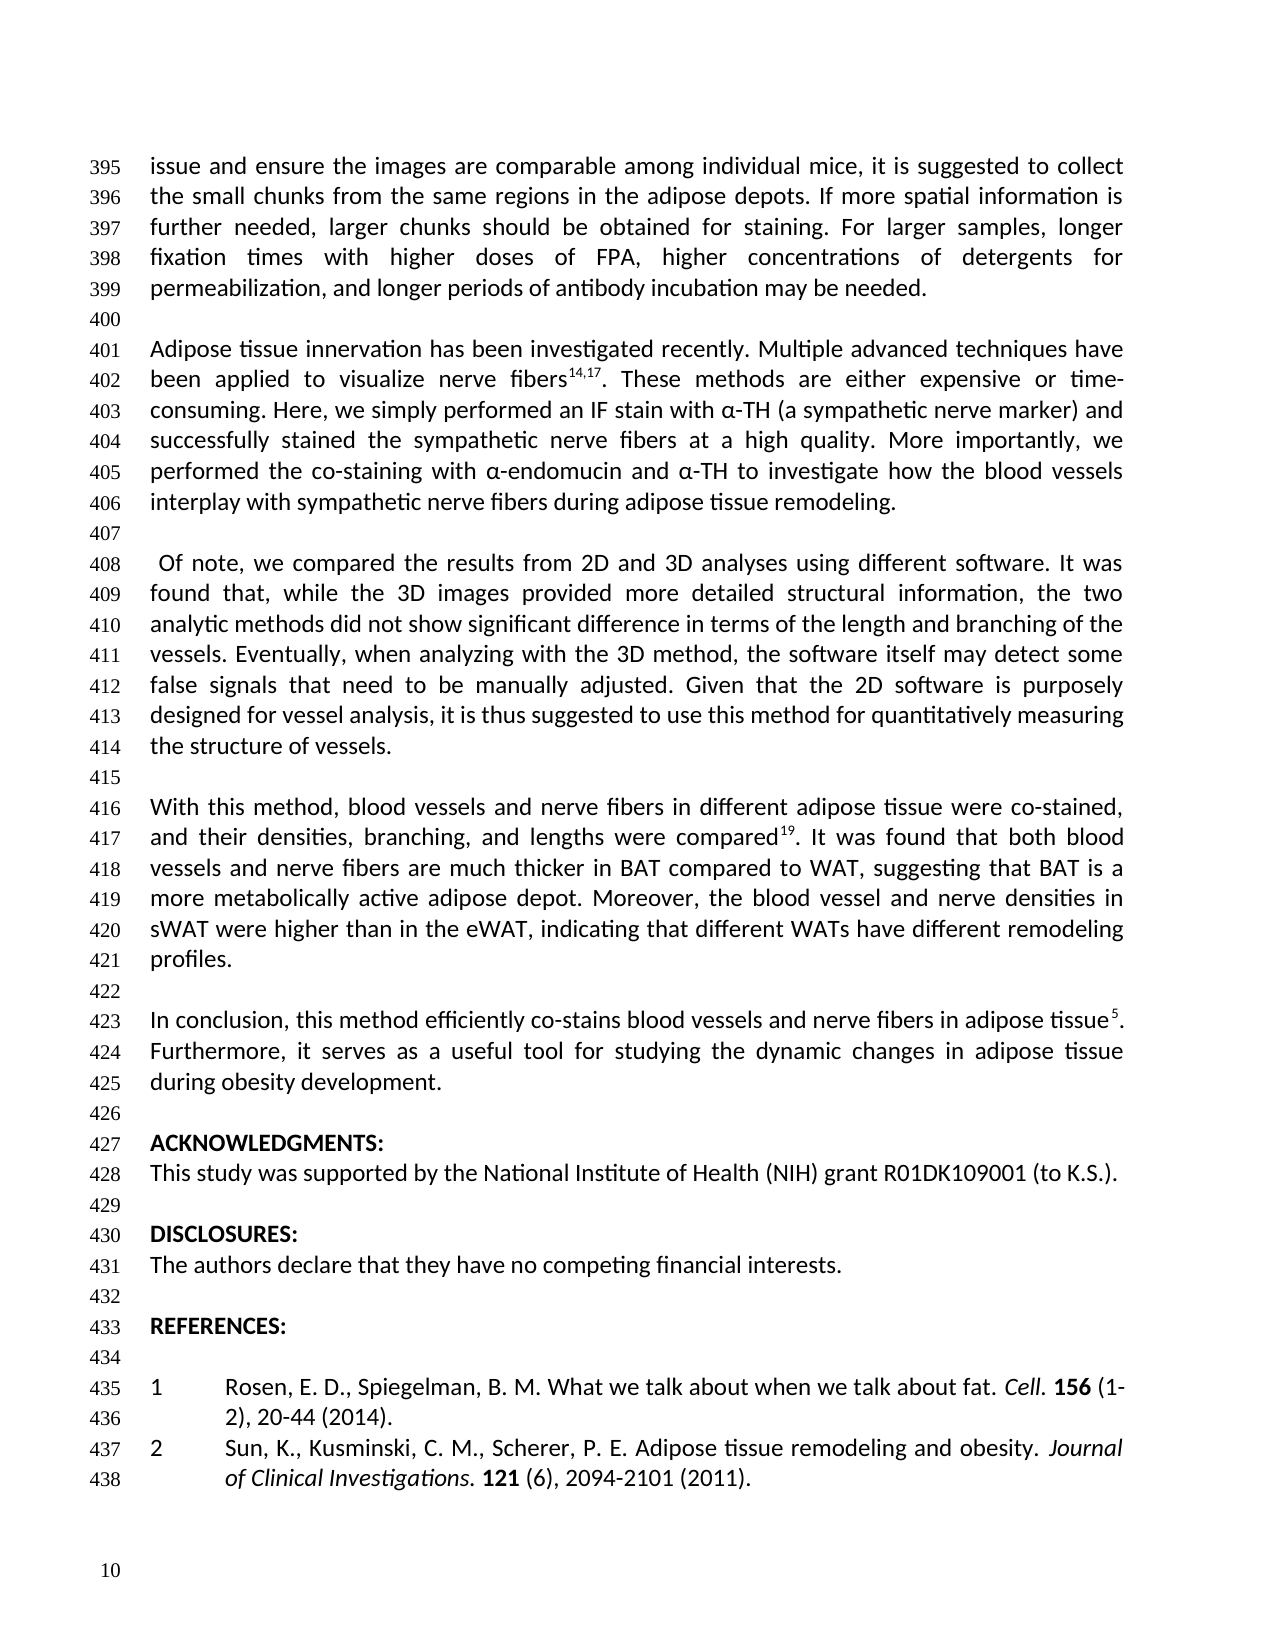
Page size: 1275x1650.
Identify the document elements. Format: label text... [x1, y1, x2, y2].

text REFERENCES: [150, 1310, 1125, 1340]
text Adipose tissue innervation has been investigated recently. Multiple advanced techniques have been applied to visualize nerve fibers14,17. These methods are either expensive or time-consuming. Here, we simply performed an IF stain with α-TH (a sympathetic nerve marker) and successfully stained the sympathetic nerve fibers at a high quality. More importantly, we performed the co-staining with α-endomucin and α-TH to investigate how the blood vessels interplay with sympathetic nerve fibers during adipose tissue remodeling. [150, 333, 1125, 516]
text DISCLOSURES: [150, 1218, 1125, 1249]
text 2 Sun, K., Kusminski, C. M., Scherer, P. E. Adipose tissue remodeling and obesity. Journal of Clinical Investigations. 121 (6), 2094-2101 (2011). [150, 1432, 1125, 1493]
text Of note, we compared the results from 2D and 3D analyses using different software. It was found that, while the 3D images provided more detailed structural information, the two analytic methods did not show significant difference in terms of the length and branching of the vessels. Eventually, when analyzing with the 3D method, the software itself may detect some false signals that need to be manually adjusted. Given that the 2D software is purposely designed for vessel analysis, it is thus suggested to use this method for quantitatively measuring the structure of vessels. [150, 547, 1125, 760]
text This study was supported by the National Institute of Health (NIH) grant R01DK109001 (to K.S.). [150, 1157, 1125, 1188]
text 1 Rosen, E. D., Spiegelman, B. M. What we talk about when we talk about fat. Cell. 156 (1-2), 20-44 (2014). [150, 1371, 1125, 1432]
text The authors declare that they have no competing financial interests. [150, 1249, 1125, 1279]
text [150, 150, 1125, 303]
text With this method, blood vessels and nerve fibers in different adipose tissue were co-stained, and their densities, branching, and lengths were compared19. It was found that both blood vessels and nerve fibers are much thicker in BAT compared to WAT, suggesting that BAT is a more metabolically active adipose depot. Moreover, the blood vessel and nerve densities in sWAT were higher than in the eWAT, indicating that different WATs have different remodeling profiles. [150, 791, 1125, 974]
text In conclusion, this method efficiently co-stains blood vessels and nerve fibers in adipose tissue5. Furthermore, it serves as a useful tool for studying the dynamic changes in adipose tissue during obesity development. [150, 1004, 1125, 1096]
text ACKNOWLEDGMENTS: [150, 1127, 1125, 1157]
